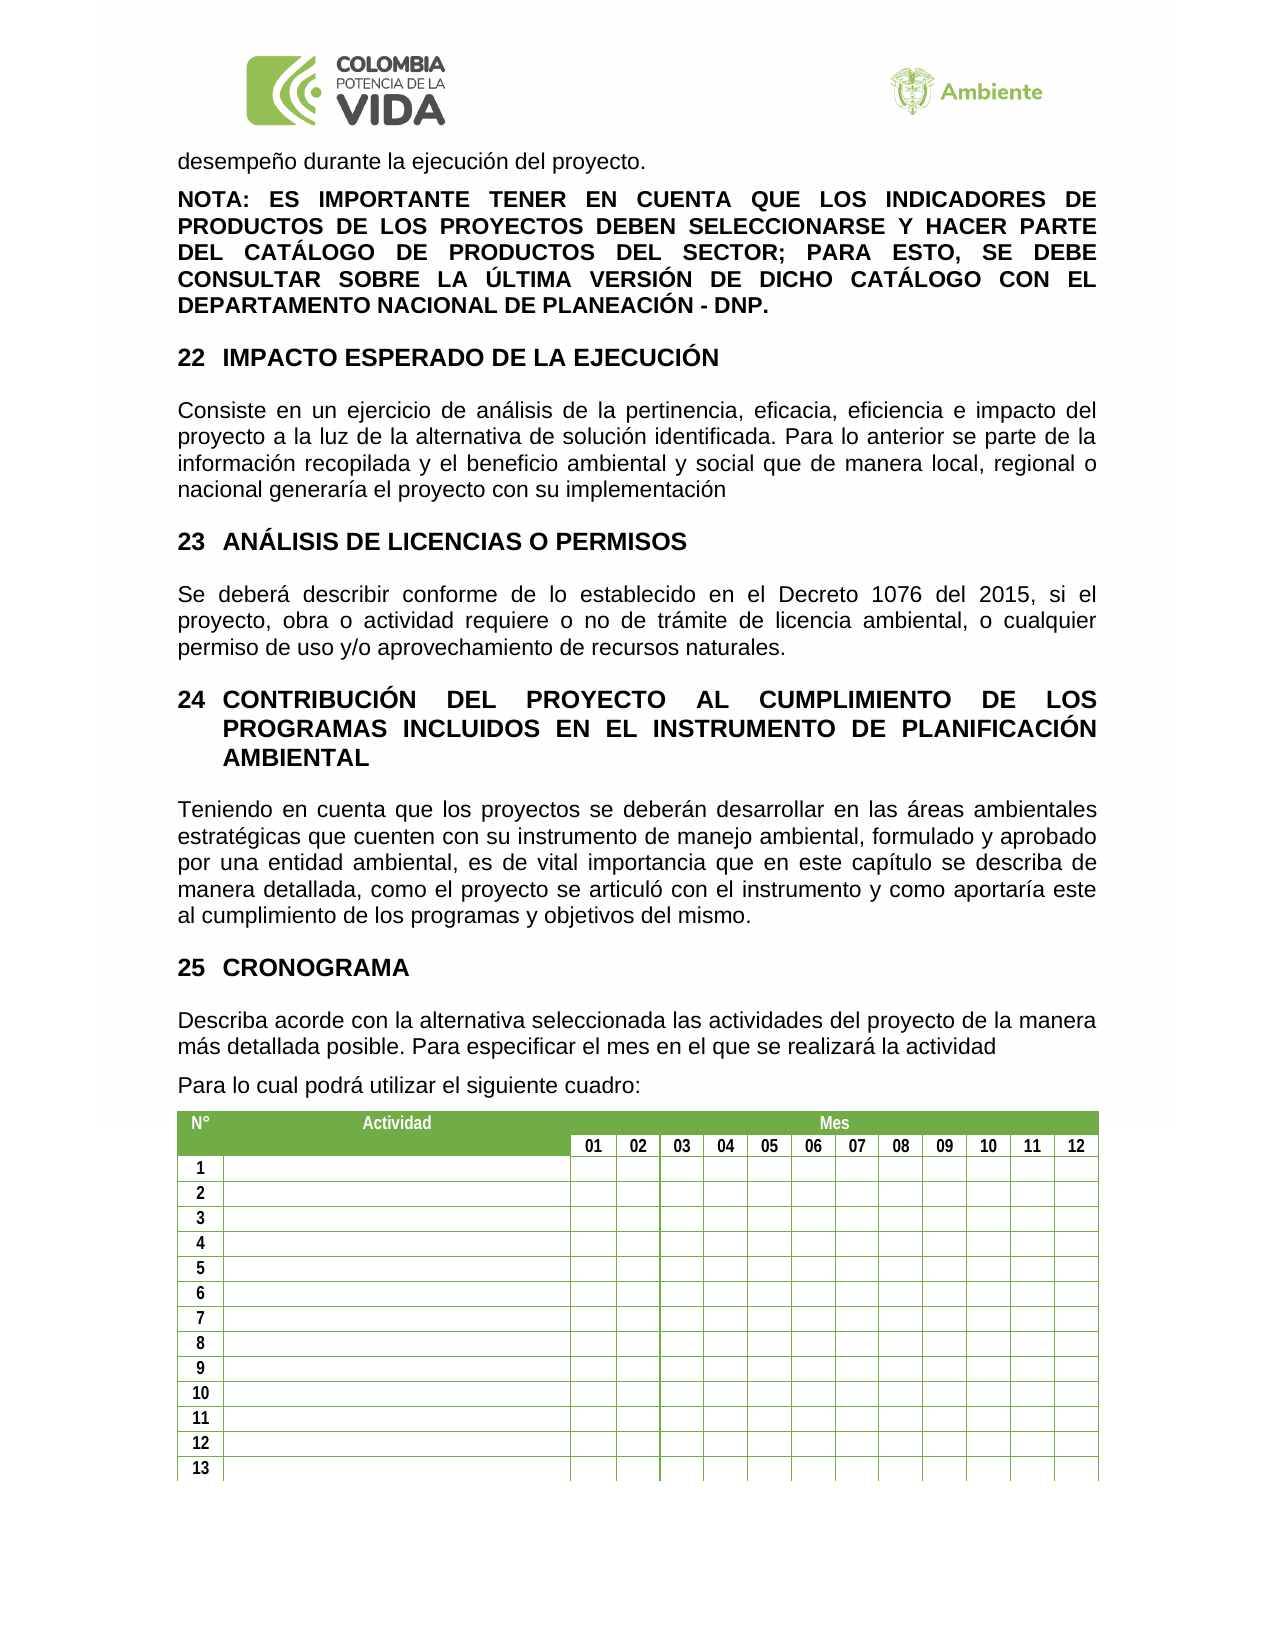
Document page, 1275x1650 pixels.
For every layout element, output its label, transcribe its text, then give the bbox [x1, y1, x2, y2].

subtitle contribución del proyecto al cumplimiento de los programas incluidos en el instrumento de planificación ambiental [177, 685, 1098, 771]
table_cell [792, 1332, 835, 1356]
table_cell [1011, 1157, 1054, 1181]
table_cell [617, 1232, 659, 1256]
table_cell 03 [661, 1135, 703, 1156]
table_cell [967, 1457, 1010, 1481]
table_cell [571, 1157, 616, 1181]
table_cell [617, 1307, 659, 1331]
table_cell [1055, 1232, 1098, 1256]
subtitle impacto esperado de la ejecución [177, 343, 1098, 372]
table_cell [923, 1457, 966, 1481]
table_cell [617, 1457, 659, 1481]
table_cell [571, 1232, 616, 1256]
table_cell [923, 1382, 966, 1406]
table_cell [571, 1457, 616, 1481]
table_cell [836, 1257, 878, 1281]
table_cell [704, 1207, 747, 1231]
table_cell 11 [1011, 1135, 1054, 1156]
text Describa acorde con la alternativa seleccionada las actividades del proyecto de la manera más detallada posible. Para especificar el mes en el que se realizará la actividad [177, 1007, 1098, 1060]
table_cell [224, 1232, 570, 1256]
table_cell [836, 1382, 878, 1406]
table_cell [704, 1182, 747, 1206]
table_cell [836, 1232, 878, 1256]
table_cell [704, 1307, 747, 1331]
table_cell [748, 1157, 791, 1181]
table_cell [617, 1207, 659, 1231]
table_cell [1055, 1432, 1098, 1456]
table_cell [923, 1282, 966, 1306]
table_cell [748, 1207, 791, 1231]
table_cell [1055, 1257, 1098, 1281]
table_cell [617, 1182, 659, 1206]
table_cell [224, 1432, 570, 1456]
table_cell [1011, 1457, 1054, 1481]
table_cell 10 [967, 1135, 1010, 1156]
table_cell [836, 1282, 878, 1306]
table_cell 02 [617, 1135, 659, 1156]
table_cell [1011, 1307, 1054, 1331]
table_cell [836, 1307, 878, 1331]
table_cell [704, 1432, 747, 1456]
table_cell [571, 1207, 616, 1231]
table_cell [661, 1332, 703, 1356]
table_cell [661, 1157, 703, 1181]
table_cell 8 [178, 1332, 223, 1356]
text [177, 148, 1098, 174]
table_cell [967, 1407, 1010, 1431]
table_cell [748, 1257, 791, 1281]
table_cell [967, 1257, 1010, 1281]
table_cell [224, 1382, 570, 1406]
table_cell [748, 1457, 791, 1481]
table_cell [704, 1157, 747, 1181]
table_cell [879, 1332, 922, 1356]
table_cell [617, 1282, 659, 1306]
table_cell 7 [178, 1307, 223, 1331]
table_cell [792, 1432, 835, 1456]
table_cell [879, 1432, 922, 1456]
table_cell [923, 1257, 966, 1281]
table_cell [661, 1307, 703, 1331]
table_cell 9 [178, 1357, 223, 1381]
table_cell 10 [178, 1382, 223, 1406]
table_cell [923, 1232, 966, 1256]
table_cell [224, 1307, 570, 1331]
table_cell [748, 1357, 791, 1381]
table_cell [661, 1182, 703, 1206]
table_cell [836, 1157, 878, 1181]
table_cell [224, 1357, 570, 1381]
table_cell [1055, 1357, 1098, 1381]
table_cell 6 [178, 1282, 223, 1306]
table_cell [879, 1357, 922, 1381]
table_cell [967, 1182, 1010, 1206]
table_cell [571, 1182, 616, 1206]
table_header Mes [571, 1112, 1098, 1134]
table_cell [1011, 1407, 1054, 1431]
table_cell [661, 1457, 703, 1481]
table_cell [1055, 1282, 1098, 1306]
table_cell [967, 1307, 1010, 1331]
table_cell [1011, 1332, 1054, 1356]
table_cell [1011, 1257, 1054, 1281]
table_cell [792, 1207, 835, 1231]
table_cell [571, 1282, 616, 1306]
table_cell [704, 1282, 747, 1306]
table_cell [836, 1207, 878, 1231]
table_cell [836, 1457, 878, 1481]
table_cell [923, 1157, 966, 1181]
table_cell [704, 1382, 747, 1406]
table_cell [792, 1307, 835, 1331]
table_cell [224, 1156, 570, 1181]
table_cell [617, 1357, 659, 1381]
table_cell [704, 1357, 747, 1381]
table_cell [923, 1357, 966, 1381]
table_cell [704, 1457, 747, 1481]
table_cell [661, 1232, 703, 1256]
table_cell [617, 1332, 659, 1356]
table_cell [879, 1157, 922, 1181]
table_cell [661, 1357, 703, 1381]
table_cell [1055, 1207, 1098, 1231]
table_header N° [178, 1112, 223, 1156]
table_cell [571, 1432, 616, 1456]
table_cell [617, 1432, 659, 1456]
table_cell 12 [1055, 1135, 1098, 1156]
table_cell [923, 1182, 966, 1206]
table_cell [571, 1307, 616, 1331]
table_cell [836, 1182, 878, 1206]
table_cell [792, 1257, 835, 1281]
table_cell [923, 1307, 966, 1331]
table_cell 05 [748, 1135, 791, 1156]
table_cell [792, 1232, 835, 1256]
table_cell [967, 1207, 1010, 1231]
table_cell [224, 1282, 570, 1306]
table_cell [748, 1307, 791, 1331]
table_cell 06 [792, 1135, 835, 1156]
text Para lo cual podrá utilizar el siguiente cuadro: [177, 1072, 1098, 1098]
table_cell 11 [178, 1407, 223, 1431]
table_cell [879, 1457, 922, 1481]
table_cell [661, 1407, 703, 1431]
table_cell [879, 1257, 922, 1281]
subtitle cronograma [177, 953, 1098, 982]
table_cell [836, 1407, 878, 1431]
table_cell [617, 1382, 659, 1406]
table_cell [792, 1182, 835, 1206]
table_cell [704, 1232, 747, 1256]
table_cell [661, 1432, 703, 1456]
table_cell [836, 1432, 878, 1456]
table_cell [1055, 1307, 1098, 1331]
table_cell [923, 1407, 966, 1431]
table_cell [1055, 1457, 1098, 1481]
table_cell [1011, 1382, 1054, 1406]
table_cell [571, 1357, 616, 1381]
table_header Actividad [224, 1112, 570, 1156]
text Se deberá describir conforme de lo establecido en el Decreto 1076 del 2015, si el proyecto, obra o actividad requiere o no de trámite de licencia ambiental, o cualquier permiso de uso y/o aprovechamiento de recursos naturales. [177, 581, 1098, 660]
table_cell [617, 1407, 659, 1431]
table_cell [792, 1407, 835, 1431]
table_cell 08 [879, 1135, 922, 1156]
table_cell [836, 1332, 878, 1356]
table_cell 3 [178, 1207, 223, 1231]
table_cell [748, 1232, 791, 1256]
table_cell [1011, 1282, 1054, 1306]
table_cell [661, 1382, 703, 1406]
text Consiste en un ejercicio de análisis de la pertinencia, eficacia, eficiencia e impacto del proyecto a la luz de la alternativa de solución identificada. Para lo anterior se parte de la información recopilada y el beneficio ambiental y social que de manera local, regional o nacional generaría el proyecto con su implementación [177, 397, 1098, 502]
table_cell [967, 1357, 1010, 1381]
table_cell [879, 1207, 922, 1231]
table_cell [661, 1257, 703, 1281]
table_cell [617, 1157, 659, 1181]
table_cell [1055, 1407, 1098, 1431]
table_cell [224, 1332, 570, 1356]
table_cell [792, 1457, 835, 1481]
table_cell [792, 1157, 835, 1181]
table_cell [879, 1232, 922, 1256]
table_cell [1011, 1232, 1054, 1256]
table_cell [1055, 1382, 1098, 1406]
table_cell [224, 1257, 570, 1281]
table_cell [967, 1157, 1010, 1181]
table_cell [1011, 1432, 1054, 1456]
table_cell 5 [178, 1257, 223, 1281]
table_cell [967, 1232, 1010, 1256]
table_cell 07 [836, 1135, 878, 1156]
table_cell [571, 1382, 616, 1406]
table_cell [879, 1382, 922, 1406]
table_cell [923, 1332, 966, 1356]
table_cell [1011, 1182, 1054, 1206]
table_cell [748, 1432, 791, 1456]
text NOTA: ES IMPORTANTE TENER EN CUENTA QUE LOS INDICADORES DE PRODUCTOS DE LOS PROYECTOS DEBEN SELECCIONARSE Y HACER PARTE DEL CATÁLOGO DE PRODUCTOS DEL SECTOR; PARA ESTO, SE DEBE CONSULTAR SOBRE LA ÚLTIMA VERSIÓN DE DICHO CATÁLOGO CON EL DEPARTAMENTO NACIONAL DE PLANEACIÓN - DNP. [177, 186, 1098, 318]
table_cell [571, 1332, 616, 1356]
table_cell [224, 1182, 570, 1206]
table_cell [571, 1257, 616, 1281]
table_cell [748, 1282, 791, 1306]
table_cell 12 [178, 1432, 223, 1456]
table_cell [224, 1207, 570, 1231]
table_cell 09 [923, 1135, 966, 1156]
table_cell [792, 1357, 835, 1381]
table_cell [879, 1182, 922, 1206]
table_cell [617, 1257, 659, 1281]
table_cell [571, 1407, 616, 1431]
table_cell [704, 1257, 747, 1281]
table_cell [748, 1182, 791, 1206]
table_cell [224, 1457, 570, 1481]
text Teniendo en cuenta que los proyectos se deberán desarrollar en las áreas ambientales estratégicas que cuenten con su instrumento de manejo ambiental, formulado y aprobado por una entidad ambiental, es de vital importancia que en este capítulo se describa de manera detallada, como el proyecto se articuló con el instrumento y como aportaría este al cumplimiento de los programas y objetivos del mismo. [177, 796, 1098, 928]
picture [96, 0, 1179, 1125]
table_cell 4 [178, 1232, 223, 1256]
table_cell [967, 1282, 1010, 1306]
table_cell 13 [178, 1457, 223, 1481]
table_cell [1055, 1182, 1098, 1206]
table_cell [879, 1307, 922, 1331]
table_cell [748, 1407, 791, 1431]
table_cell 01 [571, 1135, 616, 1156]
table_cell [879, 1282, 922, 1306]
table_cell [1011, 1357, 1054, 1381]
table_cell [704, 1407, 747, 1431]
table_cell [923, 1432, 966, 1456]
table_cell 04 [704, 1135, 747, 1156]
table_cell [923, 1207, 966, 1231]
table_cell [879, 1407, 922, 1431]
table_cell [792, 1282, 835, 1306]
table_cell [1011, 1207, 1054, 1231]
table_cell [661, 1207, 703, 1231]
table_cell [704, 1332, 747, 1356]
table_cell [836, 1357, 878, 1381]
table_cell [967, 1382, 1010, 1406]
table_cell [1055, 1157, 1098, 1181]
table_cell [967, 1332, 1010, 1356]
subtitle análisis de licencias o permisos [177, 527, 1098, 556]
table_cell [661, 1282, 703, 1306]
table_cell [967, 1432, 1010, 1456]
table_cell [792, 1382, 835, 1406]
table_cell [748, 1332, 791, 1356]
table_cell [1055, 1332, 1098, 1356]
table_cell [224, 1407, 570, 1431]
table_cell 1 [178, 1156, 223, 1181]
table_cell [748, 1382, 791, 1406]
table_cell 2 [178, 1182, 223, 1206]
